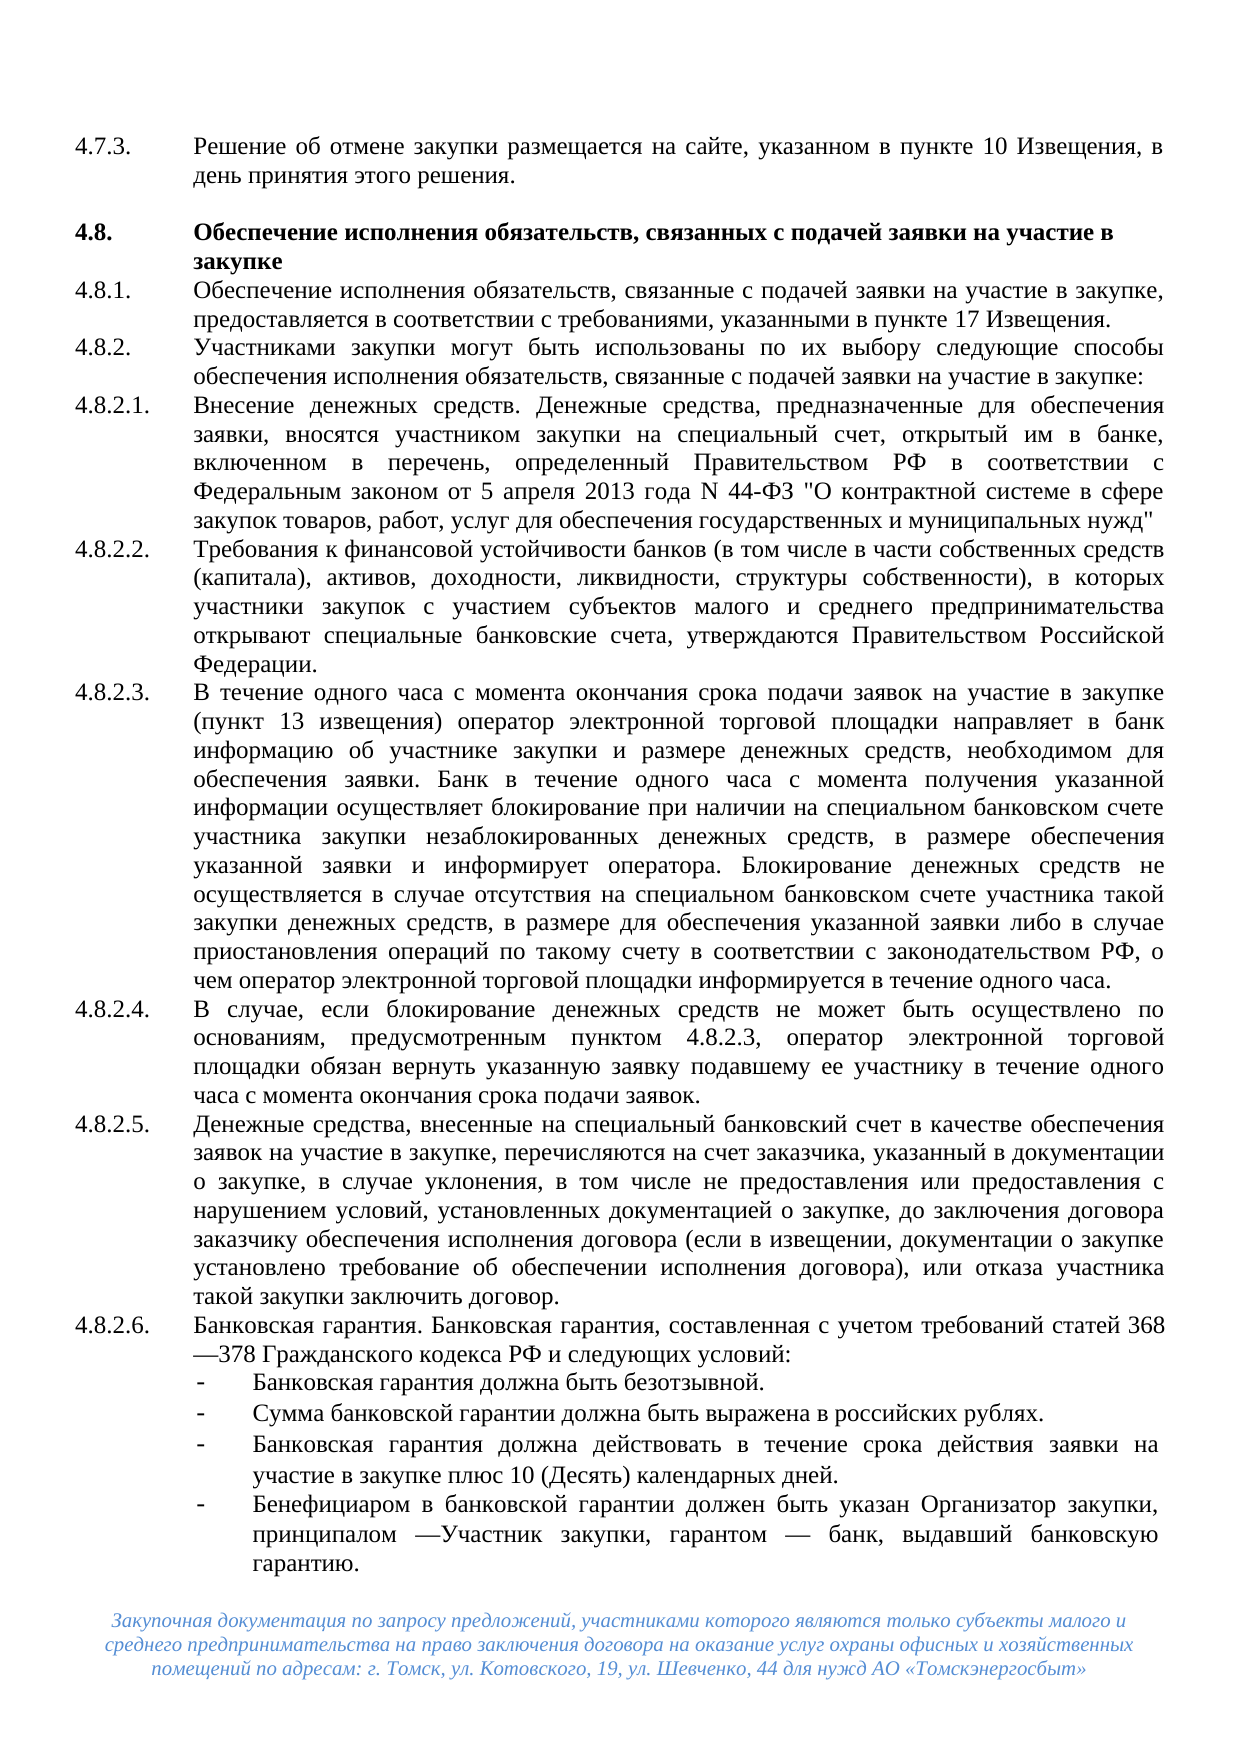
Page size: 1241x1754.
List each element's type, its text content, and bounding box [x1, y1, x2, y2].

list Участниками закупки могут быть использованы по их выбору следующие способы обеспечения исполнения обязательств, связанные с подачей заявки на участие в закупке: [75, 332, 1165, 390]
list Обеспечение исполнения обязательств, связанных с подачей заявки на участие в закупке [75, 217, 1165, 275]
list Сумма банковской гарантии должна быть выражена в российских рублях. [193, 1398, 1159, 1429]
list Бенефициаром в банковской гарантии должен быть указан Организатор закупки, принципалом —Участник закупки, гарантом — банк, выдавший банковскую гарантию. [193, 1489, 1159, 1577]
list В течение одного часа с момента окончания срока подачи заявок на участие в закупке (пункт 13 извещения) оператор электронной торговой площадки направляет в банк информацию об участнике закупки и размере денежных средств, необходимом для обеспечения заявки. Банк в течение одного часа с момента получения указанной информации осуществляет блокирование при наличии на специальном банковском счете участника закупки незаблокированных денежных средств, в размере обеспечения указанной заявки и информирует оператора. Блокирование денежных средств не осуществляется в случае отсутствия на специальном банковском счете участника такой закупки денежных средств, в размере для обеспечения указанной заявки либо в случае приостановления операций по такому счету в соответствии с законодательством РФ, о чем оператор электронной торговой площадки информируется в течение одного часа. [75, 677, 1165, 994]
list Обеспечение исполнения обязательств, связанные с подачей заявки на участие в закупке, предоставляется в соответствии с требованиями, указанными в пункте 17 Извещения. [75, 275, 1165, 332]
list Денежные средства, внесенные на специальный банковский счет в качестве обеспечения заявок на участие в закупке, перечисляются на счет заказчика, указанный в документации о закупке, в случае уклонения, в том числе не предоставления или предоставления с нарушением условий, установленных документацией о закупке, до заключения договора заказчику обеспечения исполнения договора (если в извещении, документации о закупке установлено требование об обеспечении исполнения договора), или отказа участника такой закупки заключить договор. [75, 1109, 1165, 1310]
list Внесение денежных средств. Денежные средства, предназначенные для обеспечения заявки, вносятся участником закупки на специальный счет, открытый им в банке, включенном в перечень, определенный Правительством РФ в соответствии с Федеральным законом от 5 апреля 2013 года N 44-ФЗ "О контрактной системе в сфере закупок товаров, работ, услуг для обеспечения государственных и муниципальных нужд" [75, 390, 1165, 534]
list В случае, если блокирование денежных средств не может быть осуществлено по основаниям, предусмотренным пунктом 4.8.2.3, оператор электронной торговой площадки обязан вернуть указанную заявку подавшему ее участнику в течение одного часа с момента окончания срока подачи заявок. [75, 994, 1165, 1109]
list Требования к финансовой устойчивости банков (в том числе в части собственных средств (капитала), активов, доходности, ликвидности, структуры собственности), в которых участники закупок с участием субъектов малого и среднего предпринимательства открывают специальные банковские счета, утверждаются Правительством Российской Федерации. [75, 534, 1165, 677]
list Банковская гарантия. Банковская гарантия, составленная с учетом требований статей 368—378 Гражданского кодекса РФ и следующих условий: [75, 1310, 1165, 1367]
list Решение об отмене закупки размещается на сайте, указанном в пункте 10 Извещения, в день принятия этого решения. [75, 131, 1165, 189]
list Банковская гарантия должна действовать в течение срока действия заявки на участие в закупке плюс 10 (Десять) календарных дней. [193, 1429, 1159, 1489]
list Банковская гарантия должна быть безотзывной. [193, 1367, 1159, 1398]
